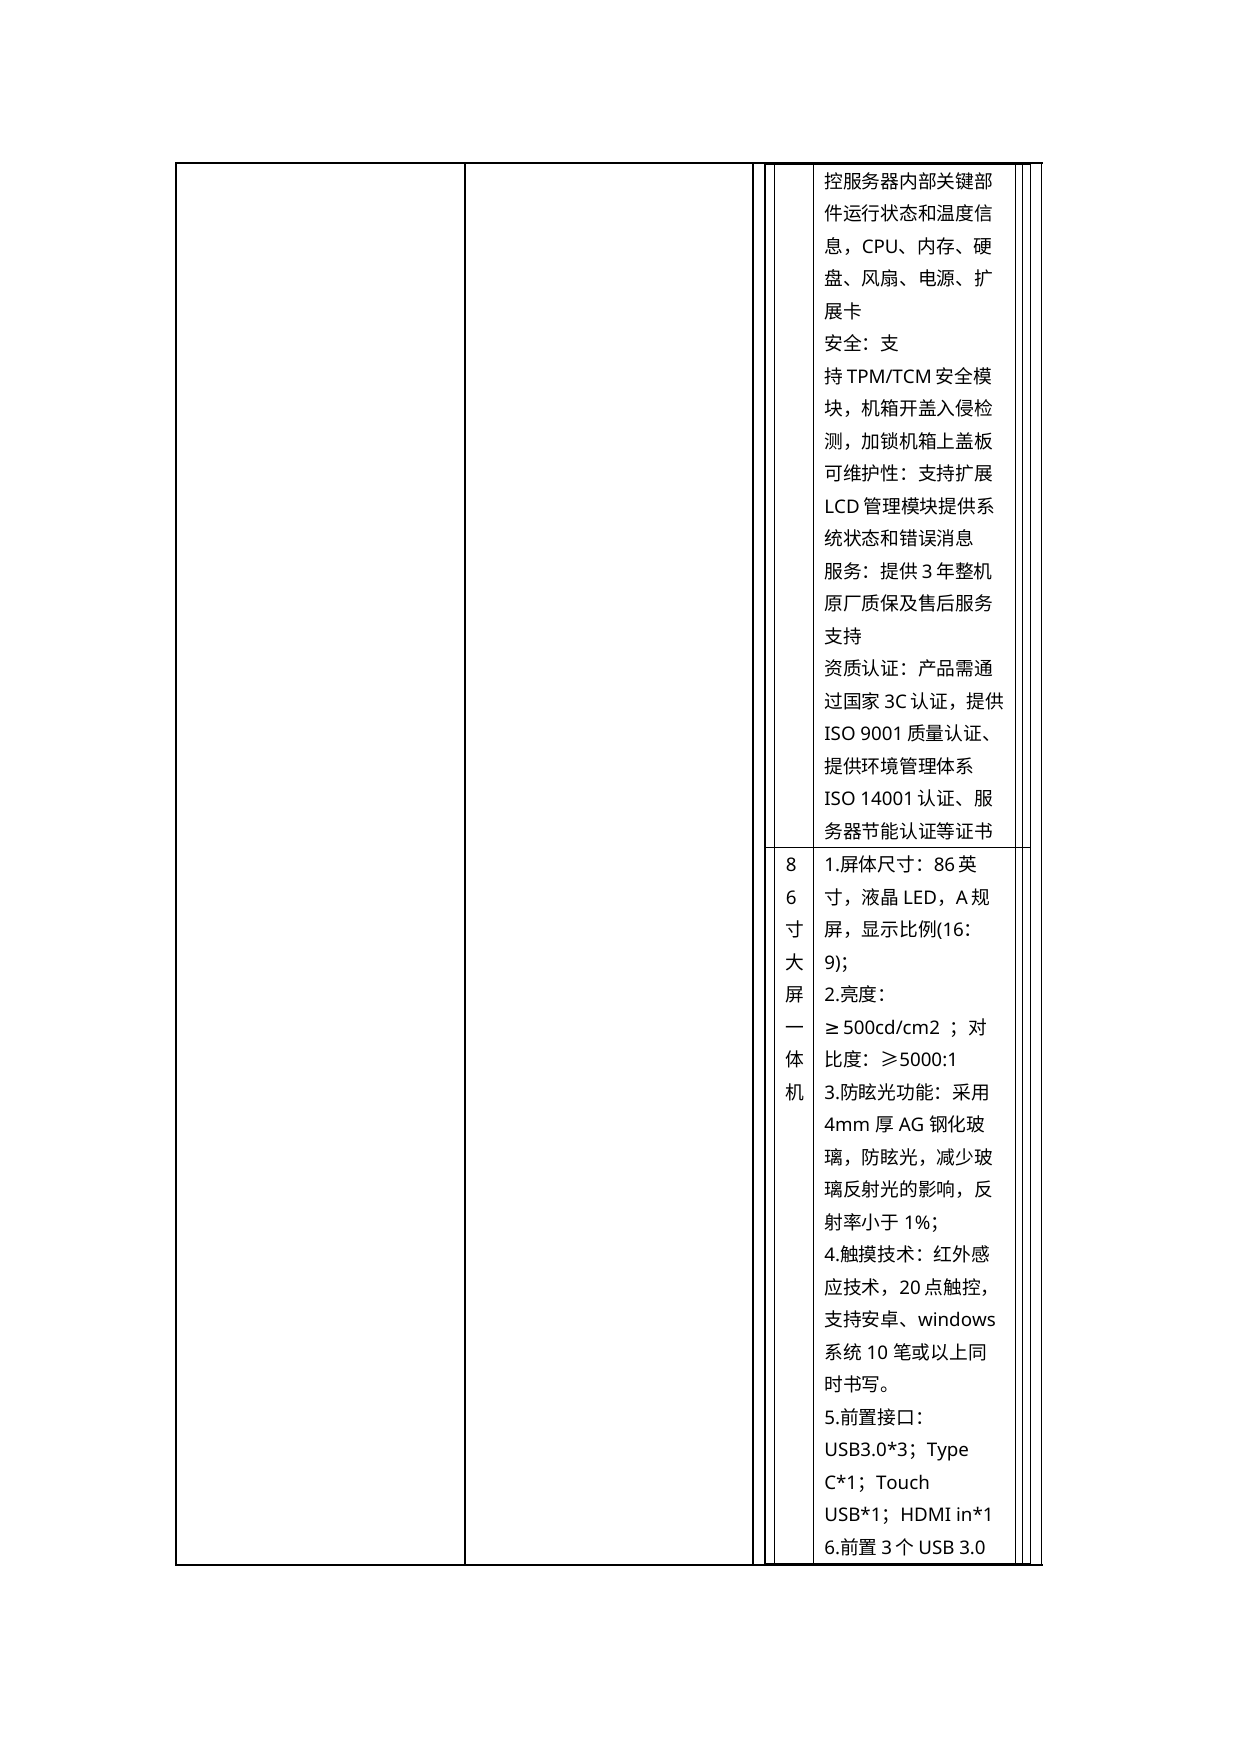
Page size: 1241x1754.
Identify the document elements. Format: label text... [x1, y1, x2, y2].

table_cell [1031, 164, 1041, 1564]
table_cell [1023, 848, 1030, 1563]
table_cell [775, 165, 813, 847]
table_cell [1023, 165, 1030, 847]
table_cell [814, 848, 1015, 1563]
table_cell [766, 165, 774, 847]
table_cell [1016, 848, 1022, 1563]
table_cell 1 [177, 164, 464, 1564]
table_cell [1016, 165, 1022, 847]
table_cell [775, 848, 813, 1563]
table_cell [754, 164, 764, 1564]
table_cell [766, 848, 774, 1563]
table_cell [814, 165, 1015, 847]
table_cell [466, 164, 752, 1564]
